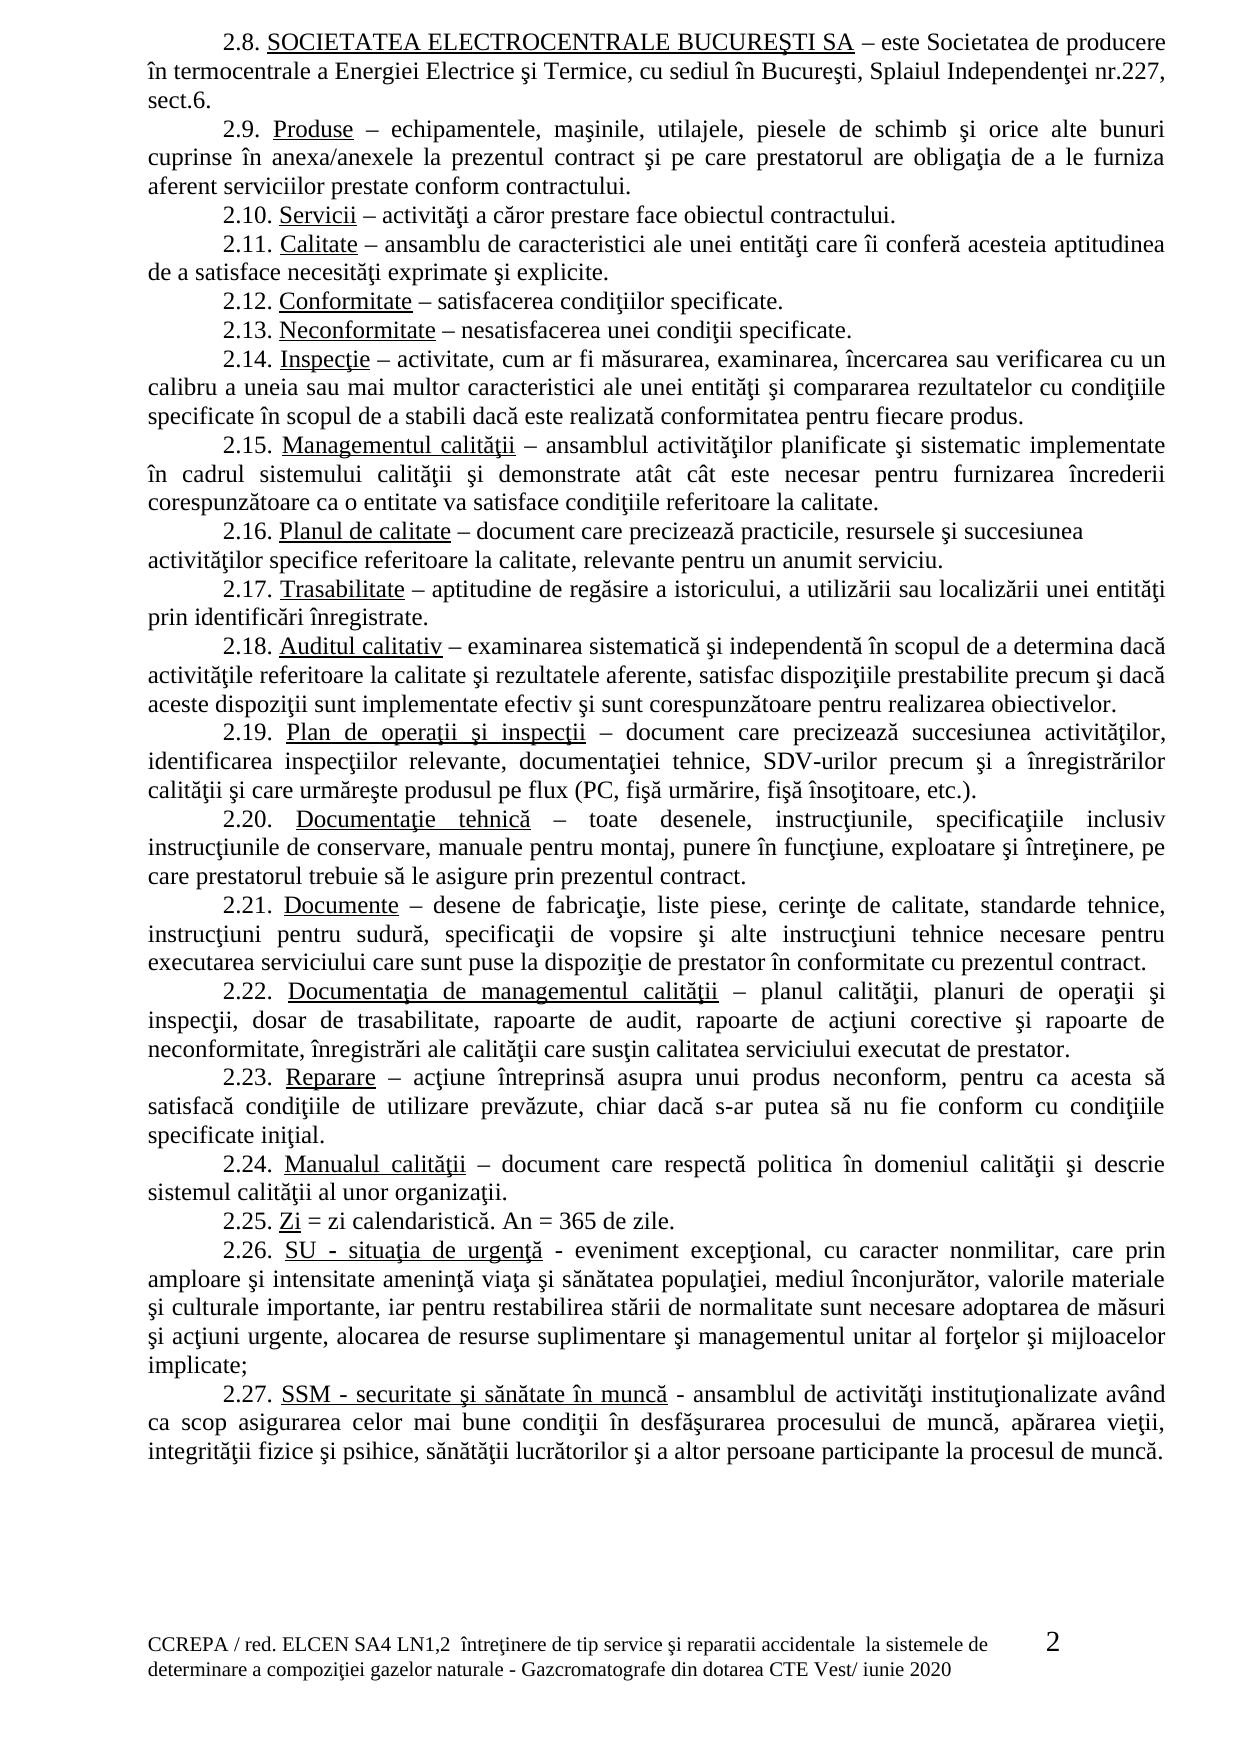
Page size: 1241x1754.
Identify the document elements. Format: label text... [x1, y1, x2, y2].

text 2.14. Inspecţie – activitate, cum ar fi măsurarea, examinarea, încercarea sau verificarea cu un calibru a uneia sau mai multor caracteristici ale unei entităţi şi compararea rezultatelor cu condiţiile specificate în scopul de a stabili dacă este realizată conformitatea pentru fiecare produs. [148, 344, 1167, 430]
text 2.8. SOCIETATEA ELECTROCENTRALE BUCUREŞTI SA – este Societatea de producere în termocentrale a Energiei Electrice şi Termice, cu sediul în Bucureşti, Splaiul Independenţei nr.227, sect.6. [148, 27, 1167, 114]
text 2.23. Reparare – acţiune întreprinsă asupra unui produs neconform, pentru ca acesta să satisfacă condiţiile de utilizare prevăzute, chiar dacă s-ar putea să nu fie conform cu condiţiile specificate iniţial. [148, 1062, 1167, 1149]
text 2.17. Trasabilitate – aptitudine de regăsire a istoricului, a utilizării sau localizării unei entităţi prin identificări înregistrate. [148, 574, 1167, 631]
text 2.22. Documentaţia de managementul calităţii – planul calităţii, planuri de operaţii şi inspecţii, dosar de trasabilitate, rapoarte de audit, rapoarte de acţiuni corective şi rapoarte de neconformitate, înregistrări ale calităţii care susţin calitatea serviciului executat de prestator. [148, 976, 1167, 1062]
text 2.13. Neconformitate – nesatisfacerea unei condiţii specificate. [148, 315, 1167, 344]
text 2.11. Calitate – ansamblu de caracteristici ale unei entităţi care îi conferă acesteia aptitudinea de a satisface necesităţi exprimate şi explicite. [148, 229, 1167, 286]
text 2.19. Plan de operaţii şi inspecţii – document care precizează succesiunea activităţilor, identificarea inspecţiilor relevante, documentaţiei tehnice, SDV-urilor precum şi a înregistrărilor calităţii şi care urmăreşte produsul pe flux (PC, fişă urmărire, fişă însoţitoare, etc.). [148, 717, 1167, 804]
text 2.9. Produse – echipamentele, maşinile, utilajele, piesele de schimb şi orice alte bunuri cuprinse în anexa/anexele la prezentul contract şi pe care prestatorul are obligaţia de a le furniza aferent serviciilor prestate conform contractului. [148, 114, 1167, 200]
text 2.27. SSM - securitate şi sănătate în muncă - ansamblul de activităţi instituţionalizate având ca scop asigurarea celor mai bune condiţii în desfăşurarea procesului de muncă, apărarea vieţii, integrităţii fizice şi psihice, sănătăţii lucrătorilor şi a altor persoane participante la procesul de muncă. [148, 1379, 1167, 1465]
text 2.24. Manualul calităţii – document care respectă politica în domeniul calităţii şi descrie sistemul calităţii al unor organizaţii. [148, 1149, 1167, 1206]
text 2.12. Conformitate – satisfacerea condiţiilor specificate. [148, 286, 1167, 315]
text 2.21. Documente – desene de fabricaţie, liste piese, cerinţe de calitate, standarde tehnice, instrucţiuni pentru sudură, specificaţii de vopsire şi alte instrucţiuni tehnice necesare pentru executarea serviciului care sunt puse la dispoziţie de prestator în conformitate cu prezentul contract. [148, 890, 1167, 976]
text 2.15. Managementul calităţii – ansamblul activităţilor planificate şi sistematic implementate în cadrul sistemului calităţii şi demonstrate atât cât este necesar pentru furnizarea încrederii corespunzătoare ca o entitate va satisface condiţiile referitoare la calitate. [148, 430, 1167, 516]
text 2.20. Documentaţie tehnică – toate desenele, instrucţiunile, specificaţiile inclusiv instrucţiunile de conservare, manuale pentru montaj, punere în funcţiune, exploatare şi întreţinere, pe care prestatorul trebuie să le asigure prin prezentul contract. [148, 804, 1167, 890]
text 2.18. Auditul calitativ – examinarea sistematică şi independentă în scopul de a determina dacă activităţile referitoare la calitate şi rezultatele aferente, satisfac dispoziţiile prestabilite precum şi dacă aceste dispoziţii sunt implementate efectiv şi sunt corespunzătoare pentru realizarea obiectivelor. [148, 631, 1167, 717]
text activităţilor specifice referitoare la calitate, relevante pentru un anumit serviciu. [148, 545, 1167, 574]
text 2.16. Planul de calitate – document care precizează practicile, resursele şi succesiunea [148, 516, 1167, 545]
text 2.26. SU - situaţia de urgenţă - eveniment excepţional, cu caracter nonmilitar, care prin amploare şi intensitate ameninţă viaţa şi sănătatea populaţiei, mediul înconjurător, valorile materiale şi culturale importante, iar pentru restabilirea stării de normalitate sunt necesare adoptarea de măsuri şi acţiuni urgente, alocarea de resurse suplimentare şi managementul unitar al forţelor şi mijloacelor implicate; [148, 1235, 1167, 1379]
text 2.25. Zi = zi calendaristică. An = 365 de zile. [148, 1206, 1167, 1235]
text 2.10. Servicii – activităţi a căror prestare face obiectul contractului. [148, 200, 1167, 229]
